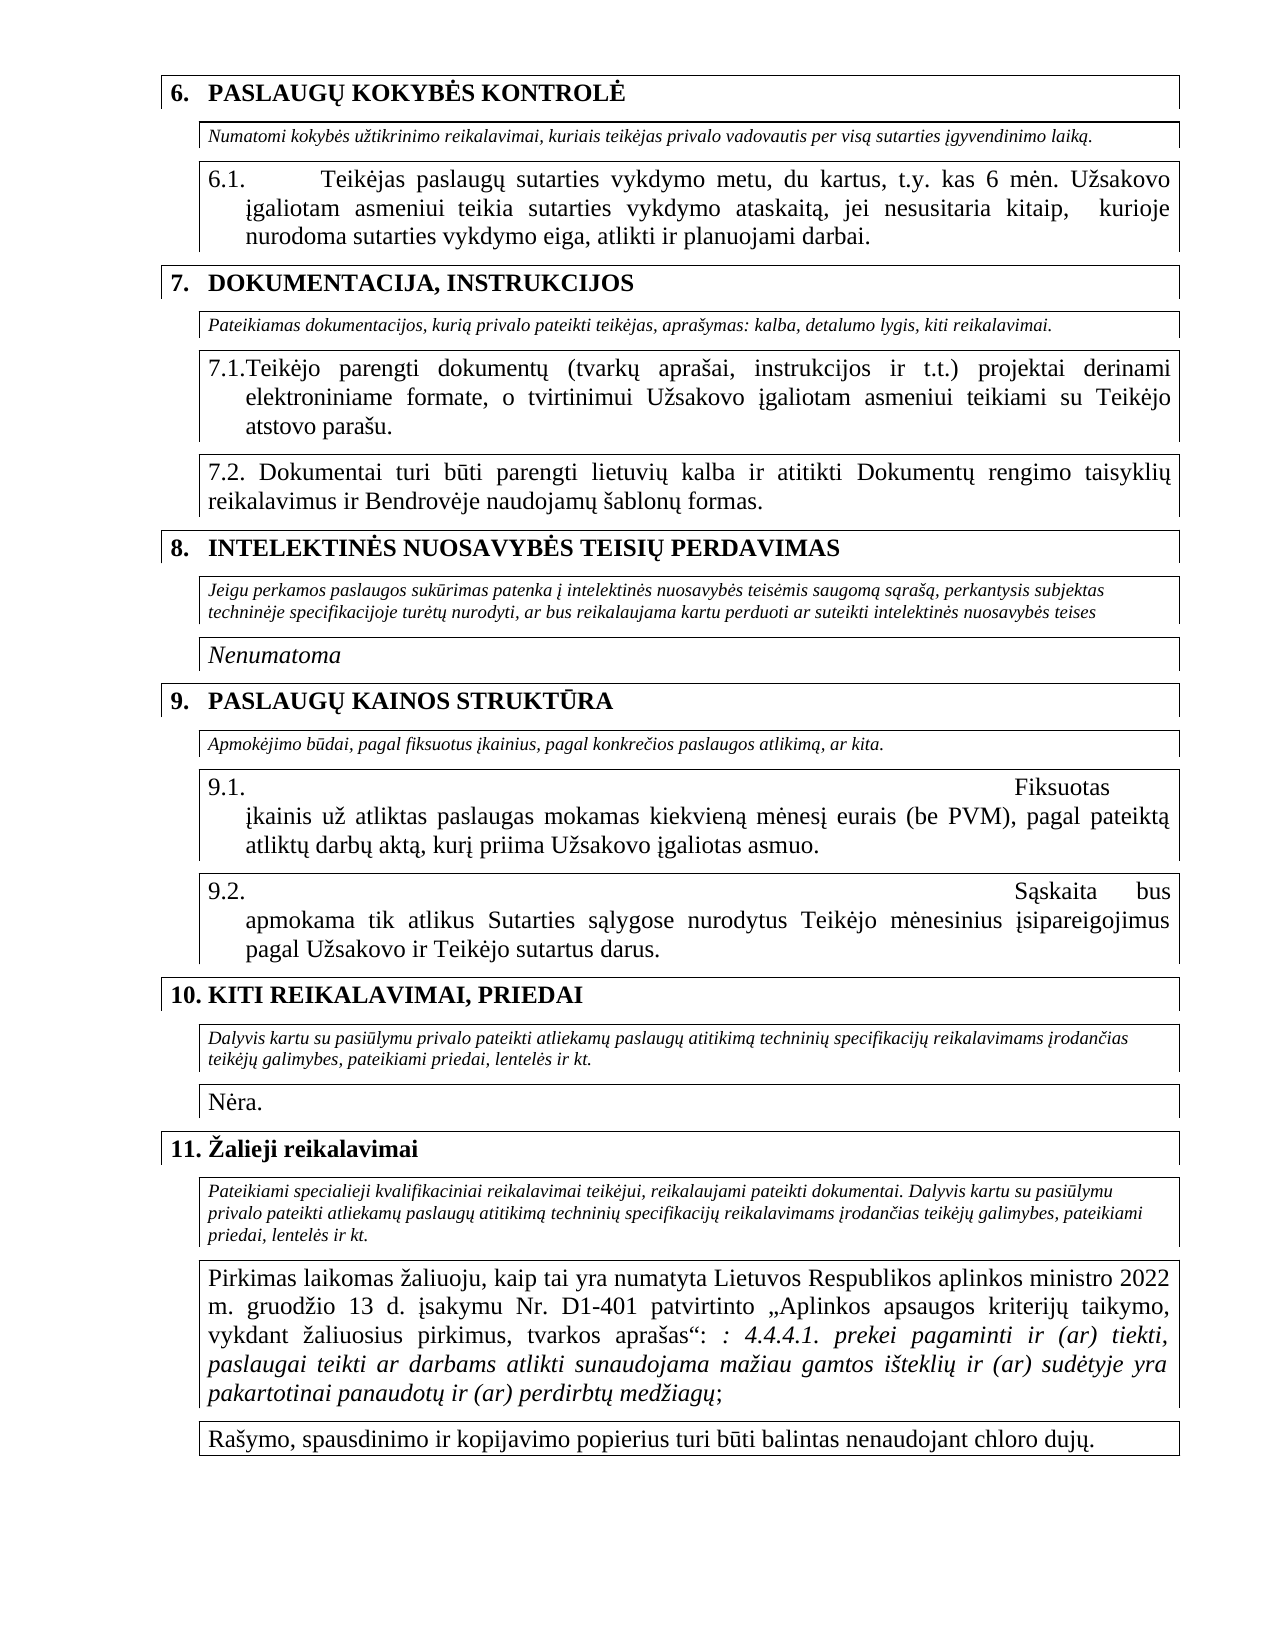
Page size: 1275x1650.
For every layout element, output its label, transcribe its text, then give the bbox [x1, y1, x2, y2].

list Fiksuotas įkainis už atliktas paslaugas mokamas kiekvieną mėnesį eurais (be PVM), pagal pateiktą atliktų darbų aktą, kurį priima Užsakovo įgaliotas asmuo. [200, 770, 1179, 861]
text Pateikiamas dokumentacijos, kurią privalo pateikti teikėjas, aprašymas: kalba, detalumo lygis, kiti reikalavimai. [200, 312, 1179, 338]
text Nenumatoma [200, 638, 1179, 671]
text Jeigu perkamos paslaugos sukūrimas patenka į intelektinės nuosavybės teisėmis saugomą sąrašą, perkantysis subjektas techninėje specifikacijoje turėtų nurodyti, ar bus reikalaujama kartu perduoti ar suteikti intelektinės nuosavybės teises [200, 577, 1179, 624]
list INTELEKTINĖS NUOSAVYBĖS TEISIŲ PERDAVIMAS [162, 531, 1179, 563]
text Apmokėjimo būdai, pagal fiksuotus įkainius, pagal konkrečios paslaugos atlikimą, ar kita. [200, 731, 1179, 757]
text 7.2. Dokumentai turi būti parengti lietuvių kalba ir atitikti Dokumentų rengimo taisyklių reikalavimus ir Bendrovėje naudojamų šablonų formas. [200, 455, 1179, 517]
list PASLAUGŲ KOKYBĖS KONTROLĖ [162, 76, 1179, 109]
list Žalieji reikalavimai [162, 1132, 1179, 1165]
text Pateikiami specialieji kvalifikaciniai reikalavimai teikėjui, reikalaujami pateikti dokumentai. Dalyvis kartu su pasiūlymu privalo pateikti atliekamų paslaugų atitikimą techninių specifikacijų reikalavimams įrodančias teikėjų galimybes, pateikiami priedai, lentelės ir kt. [200, 1178, 1179, 1247]
text Dalyvis kartu su pasiūlymu privalo pateikti atliekamų paslaugų atitikimą techninių specifikacijų reikalavimams įrodančias teikėjų galimybes, pateikiami priedai, lentelės ir kt. [200, 1025, 1179, 1072]
list Teikėjo parengti dokumentų (tvarkų aprašai, instrukcijos ir t.t.) projektai derinami elektroniniame formate, o tvirtinimui Užsakovo įgaliotam asmeniui teikiami su Teikėjo atstovo parašu. [200, 351, 1179, 442]
list Teikėjas paslaugų sutarties vykdymo metu, du kartus, t.y. kas 6 mėn. Užsakovo įgaliotam asmeniui teikia sutarties vykdymo ataskaitą, jei nesusitaria kitaip, kurioje nurodoma sutarties vykdymo eiga, atlikti ir planuojami darbai. [200, 162, 1179, 252]
text Numatomi kokybės užtikrinimo reikalavimai, kuriais teikėjas privalo vadovautis per visą sutarties įgyvendinimo laiką. [200, 123, 1179, 148]
list Sąskaita bus apmokama tik atlikus Sutarties sąlygose nurodytus Teikėjo mėnesinius įsipareigojimus pagal Užsakovo ir Teikėjo sutartus darus. [200, 874, 1179, 964]
text Nėra. [200, 1085, 1179, 1118]
list PASLAUGŲ KAINOS STRUKTŪRA [162, 684, 1179, 717]
text Pirkimas laikomas žaliuoju, kaip tai yra numatyta Lietuvos Respublikos aplinkos ministro 2022 m. gruodžio 13 d. įsakymu Nr. D1-401 patvirtinto „Aplinkos apsaugos kriterijų taikymo, vykdant žaliuosius pirkimus, tvarkos aprašas“: : 4.4.4.1. prekei pagaminti ir (ar) tiekti, paslaugai teikti ar darbams atlikti sunaudojama mažiau gamtos išteklių ir (ar) sudėtyje yra pakartotinai panaudotų ir (ar) perdirbtų medžiagų; [200, 1261, 1179, 1408]
text Rašymo, spausdinimo ir kopijavimo popierius turi būti balintas nenaudojant chloro dujų. [200, 1422, 1179, 1455]
list KITI REIKALAVIMAI, PRIEDAI [162, 978, 1179, 1011]
list DOKUMENTACIJA, INSTRUKCIJOS [162, 266, 1179, 299]
